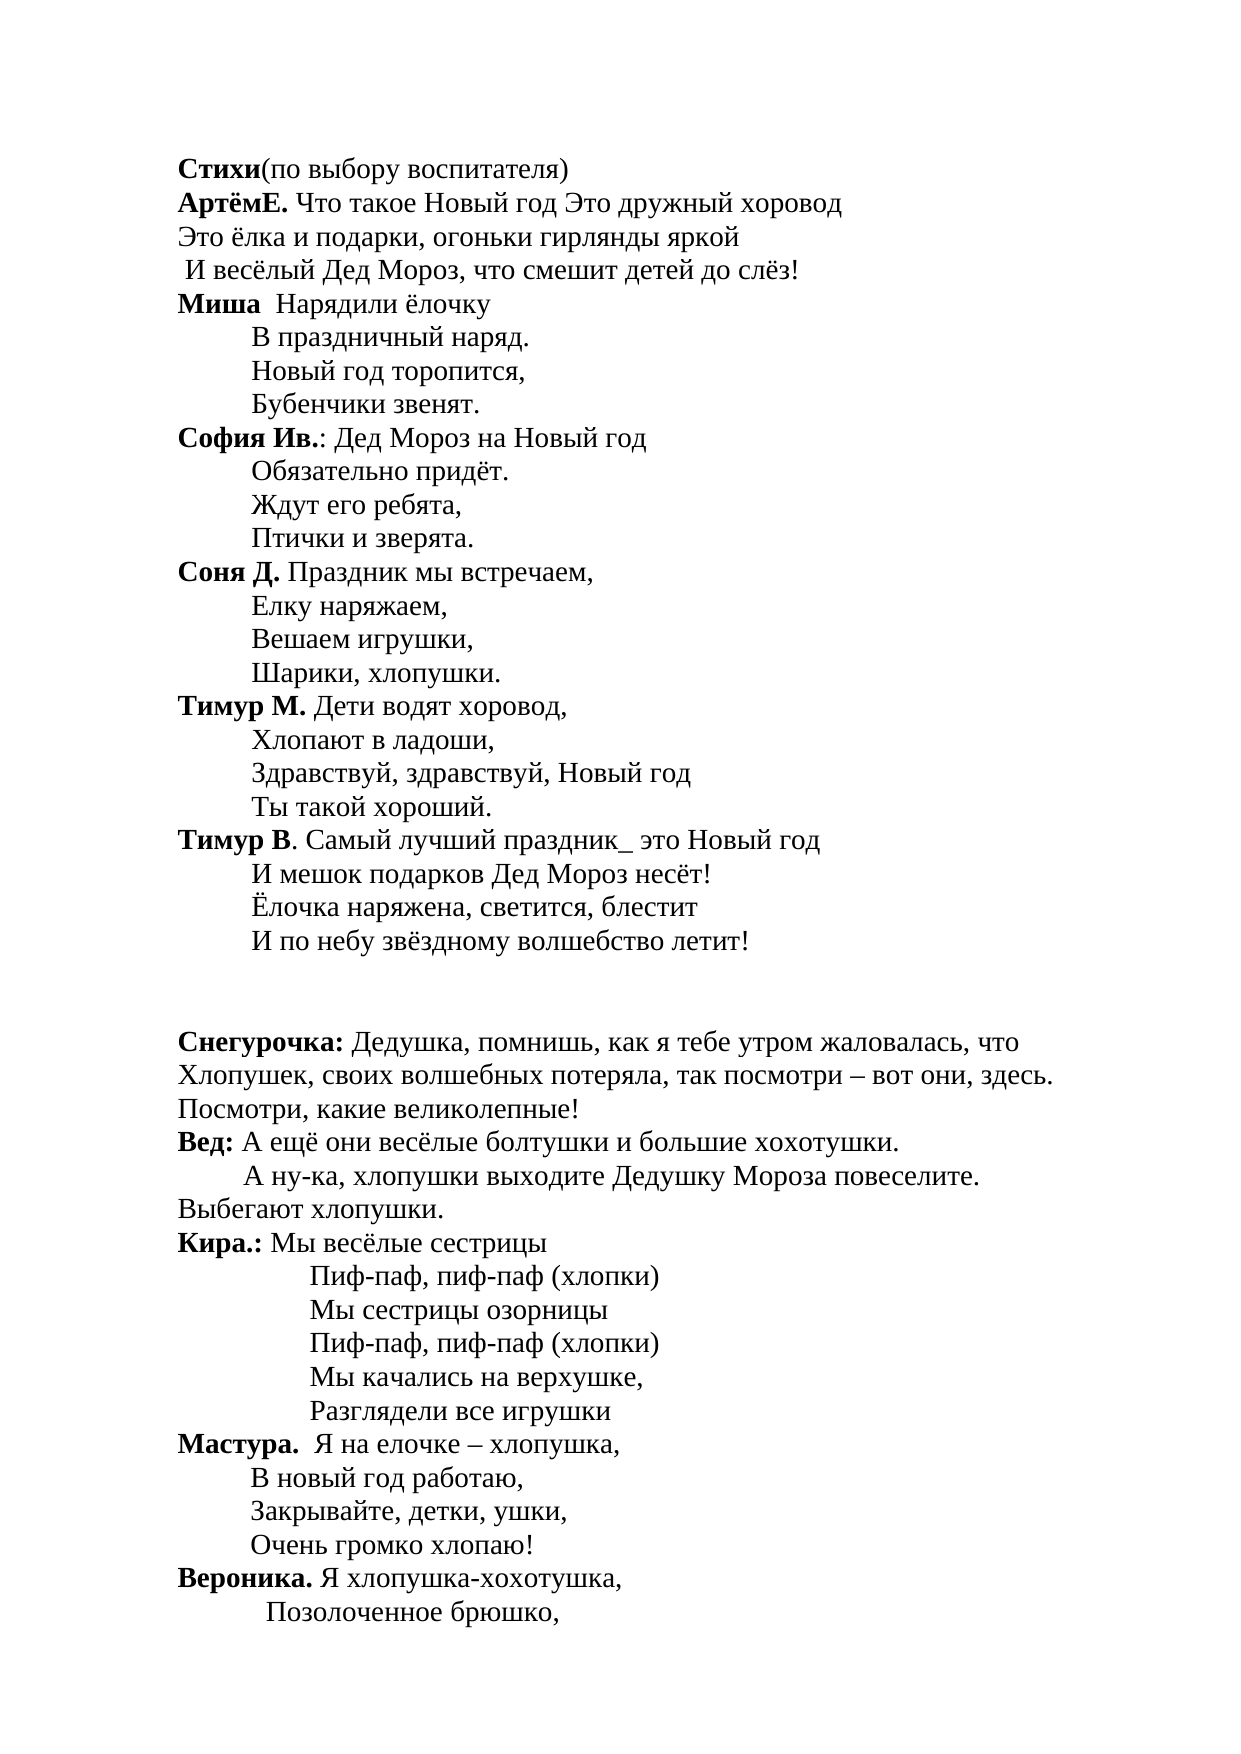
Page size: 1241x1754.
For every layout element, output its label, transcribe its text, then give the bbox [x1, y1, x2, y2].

text Пиф-паф, пиф-паф (хлопки) [177, 1258, 1152, 1292]
text Новый год торопится, [177, 353, 1152, 386]
text Кира.: Мы весёлые сестрицы [177, 1225, 1152, 1258]
text В новый год работаю, [177, 1460, 1152, 1493]
text Разглядели все игрушки [177, 1393, 1152, 1426]
text Вед: А ещё они весёлые болтушки и большие хохотушки. [177, 1124, 1152, 1158]
text Мы качались на верхушке, [177, 1359, 1152, 1393]
text В праздничный наряд. [177, 319, 1152, 353]
text АртёмЕ. Что такое Новый год Это дружный хоровод [177, 185, 1152, 219]
text Снегурочка: Дедушка, помнишь, как я тебе утром жаловалась, что Хлопушек, своих волшебных потеряла, так посмотри – вот они, здесь. Посмотри, какие великолепные! [177, 990, 1152, 1124]
text Выбегают хлопушки. [177, 1191, 1152, 1225]
text И весёлый Дед Мороз, что смешит детей до слёз! [177, 252, 1152, 286]
text Это ёлка и подарки, огоньки гирлянды яркой [177, 219, 1152, 252]
text Тимур В. Самый лучший праздник_ это Новый год [177, 822, 1152, 856]
text И по небу звёздному волшебство летит! [177, 923, 1152, 957]
text Пиф-паф, пиф-паф (хлопки) [177, 1326, 1152, 1359]
text А ну-ка, хлопушки выходите Дедушку Мороза повеселите. [177, 1158, 1152, 1191]
text Ты такой хороший. [177, 789, 1152, 822]
text Обязательно придёт. [177, 453, 1152, 487]
text Очень громко хлопаю! [177, 1527, 1152, 1560]
text Бубенчики звенят. [177, 386, 1152, 420]
text Мастура. Я на елочке – хлопушка, [177, 1426, 1152, 1460]
text Елку наряжаем, [177, 588, 1152, 621]
text Ждут его ребята, [177, 487, 1152, 521]
text Шарики, хлопушки. [177, 655, 1152, 688]
text Тимур М. Дети водят хоровод, [177, 688, 1152, 722]
text Птички и зверята. [177, 521, 1152, 554]
text Ёлочка наряжена, светится, блестит [177, 889, 1152, 923]
text София Ив.: Дед Мороз на Новый год [177, 420, 1152, 453]
text Здравствуй, здравствуй, Новый год [177, 755, 1152, 789]
text Закрывайте, детки, ушки, [177, 1493, 1152, 1527]
text Миша Нарядили ёлочку [177, 286, 1152, 319]
text Вероника. Я хлопушка-хохотушка, [177, 1560, 1152, 1594]
text Мы сестрицы озорницы [177, 1292, 1152, 1326]
text Позолоченное брюшко, [177, 1594, 1152, 1627]
text Соня Д. Праздник мы встречаем, [177, 554, 1152, 588]
text Хлопают в ладоши, [177, 722, 1152, 755]
text И мешок подарков Дед Мороз несёт! [177, 856, 1152, 889]
text Вешаем игрушки, [177, 621, 1152, 655]
